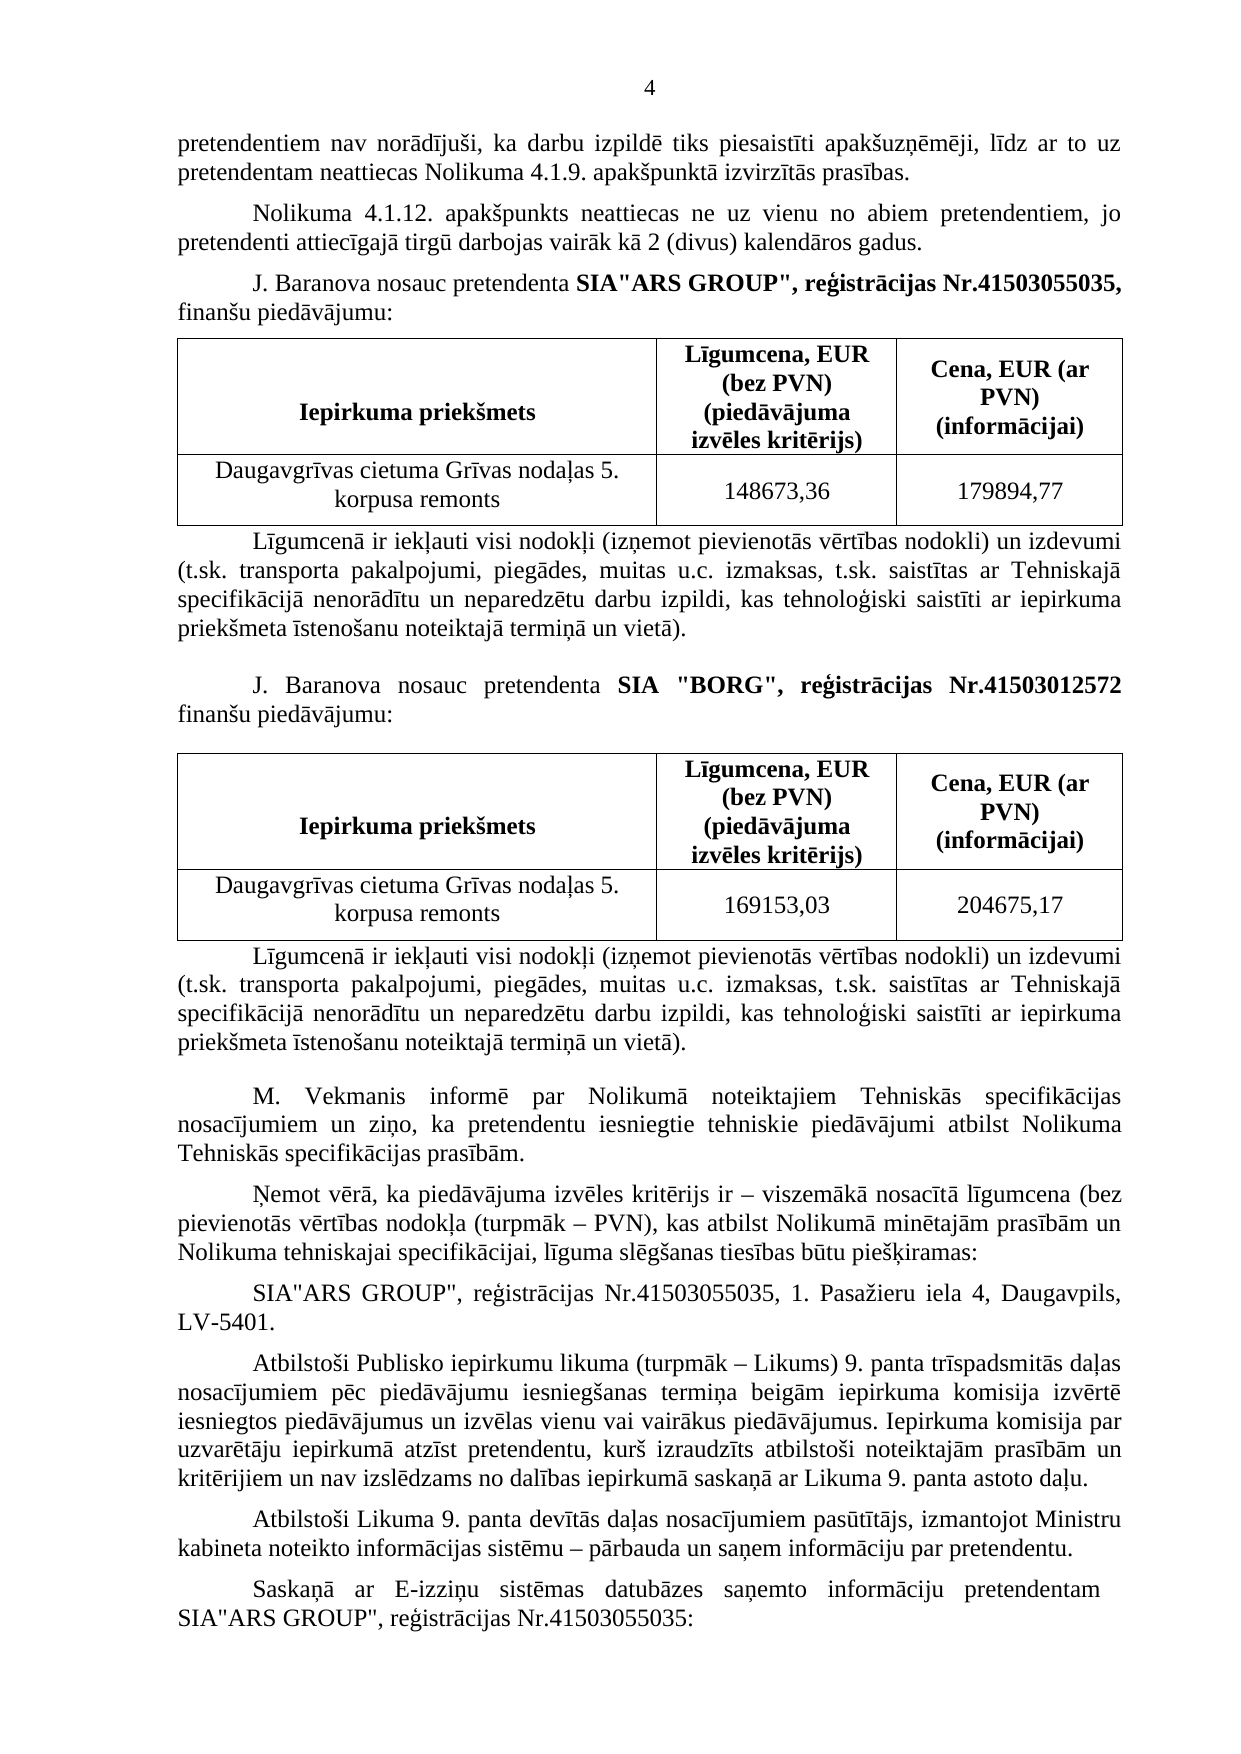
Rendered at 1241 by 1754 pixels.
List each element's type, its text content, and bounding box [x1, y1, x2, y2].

table_cell Daugavgrīvas cietuma Grīvas nodaļas 5. korpusa remonts [178, 455, 656, 525]
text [177, 128, 1122, 186]
text Atbilstoši Likuma 9. panta devītās daļas nosacījumiem pasūtītājs, izmantojot Ministru kabineta noteikto informācijas sistēmu – pārbauda un saņem informāciju par pretendentu. [177, 1504, 1122, 1562]
table_cell 179894,77 [897, 455, 1122, 525]
text Nolikuma 4.1.12. apakšpunkts neattiecas ne uz vienu no abiem pretendentiem, jo pretendenti attiecīgajā tirgū darbojas vairāk kā 2 (divus) kalendāros gadus. [177, 198, 1122, 256]
text Saskaņā ar E-izziņu sistēmas datubāzes saņemto informāciju pretendentam SIA"ARS GROUP", reģistrācijas Nr.41503055035: [177, 1574, 1122, 1632]
text J. Baranova nosauc pretendenta SIA "BORG", reģistrācijas Nr.41503012572 finanšu piedāvājumu: [177, 670, 1122, 728]
text Līgumcenā ir iekļauti visi nodokļi (izņemot pievienotās vērtības nodokli) un izdevumi (t.sk. transporta pakalpojumi, piegādes, muitas u.c. izmaksas, t.sk. saistītas ar Tehniskajā specifikācijā nenorādītu un neparedzētu darbu izpildi, kas tehnoloģiski saistīti ar iepirkuma priekšmeta īstenošanu noteiktajā termiņā un vietā). [177, 941, 1122, 1056]
table_header Līgumcena, EUR (bez PVN) (piedāvājuma izvēles kritērijs) [657, 339, 896, 454]
text J. Baranova nosauc pretendenta SIA"ARS GROUP", reģistrācijas Nr.41503055035, finanšu piedāvājumu: [177, 268, 1122, 326]
text Līgumcenā ir iekļauti visi nodokļi (izņemot pievienotās vērtības nodokli) un izdevumi (t.sk. transporta pakalpojumi, piegādes, muitas u.c. izmaksas, t.sk. saistītas ar Tehniskajā specifikācijā nenorādītu un neparedzētu darbu izpildi, kas tehnoloģiski saistīti ar iepirkuma priekšmeta īstenošanu noteiktajā termiņā un vietā). [177, 526, 1122, 641]
text Atbilstoši Publisko iepirkumu likuma (turpmāk – Likums) 9. panta trīspadsmitās daļas nosacījumiem pēc piedāvājumu iesniegšanas termiņa beigām iepirkuma komisija izvērtē iesniegtos piedāvājumus un izvēlas vienu vai vairākus piedāvājumus. Iepirkuma komisija par uzvarētāju iepirkumā atzīst pretendentu, kurš izraudzīts atbilstoši noteiktajām prasībām un kritērijiem un nav izslēdzams no dalības iepirkumā saskaņā ar Likuma 9. panta astoto daļu. [177, 1348, 1122, 1492]
table_cell 148673,36 [657, 455, 896, 525]
table_cell 169153,03 [657, 870, 896, 940]
text Ņemot vērā, ka piedāvājuma izvēles kritērijs ir – viszemākā nosacītā līgumcena (bez pievienotās vērtības nodokļa (turpmāk – PVN), kas atbilst Nolikumā minētajām prasībām un Nolikuma tehniskajai specifikācijai, līguma slēgšanas tiesības būtu piešķiramas: [177, 1179, 1122, 1266]
text M. Vekmanis informē par Nolikumā noteiktajiem Tehniskās specifikācijas nosacījumiem un ziņo, ka pretendentu iesniegtie tehniskie piedāvājumi atbilst Nolikuma Tehniskās specifikācijas prasībām. [177, 1081, 1122, 1167]
table_cell 204675,17 [897, 870, 1122, 940]
table_header Līgumcena, EUR (bez PVN) (piedāvājuma izvēles kritērijs) [657, 754, 896, 869]
table_header Iepirkuma priekšmets [178, 339, 656, 454]
table_header Cena, EUR (ar PVN) (informācijai) [897, 754, 1122, 869]
text SIA"ARS GROUP", reģistrācijas Nr.41503055035, 1. Pasažieru iela 4, Daugavpils, LV-5401. [177, 1278, 1122, 1336]
table_cell Daugavgrīvas cietuma Grīvas nodaļas 5. korpusa remonts [178, 870, 656, 940]
table_header Cena, EUR (ar PVN) (informācijai) [897, 339, 1122, 454]
table_header Iepirkuma priekšmets [178, 754, 656, 869]
